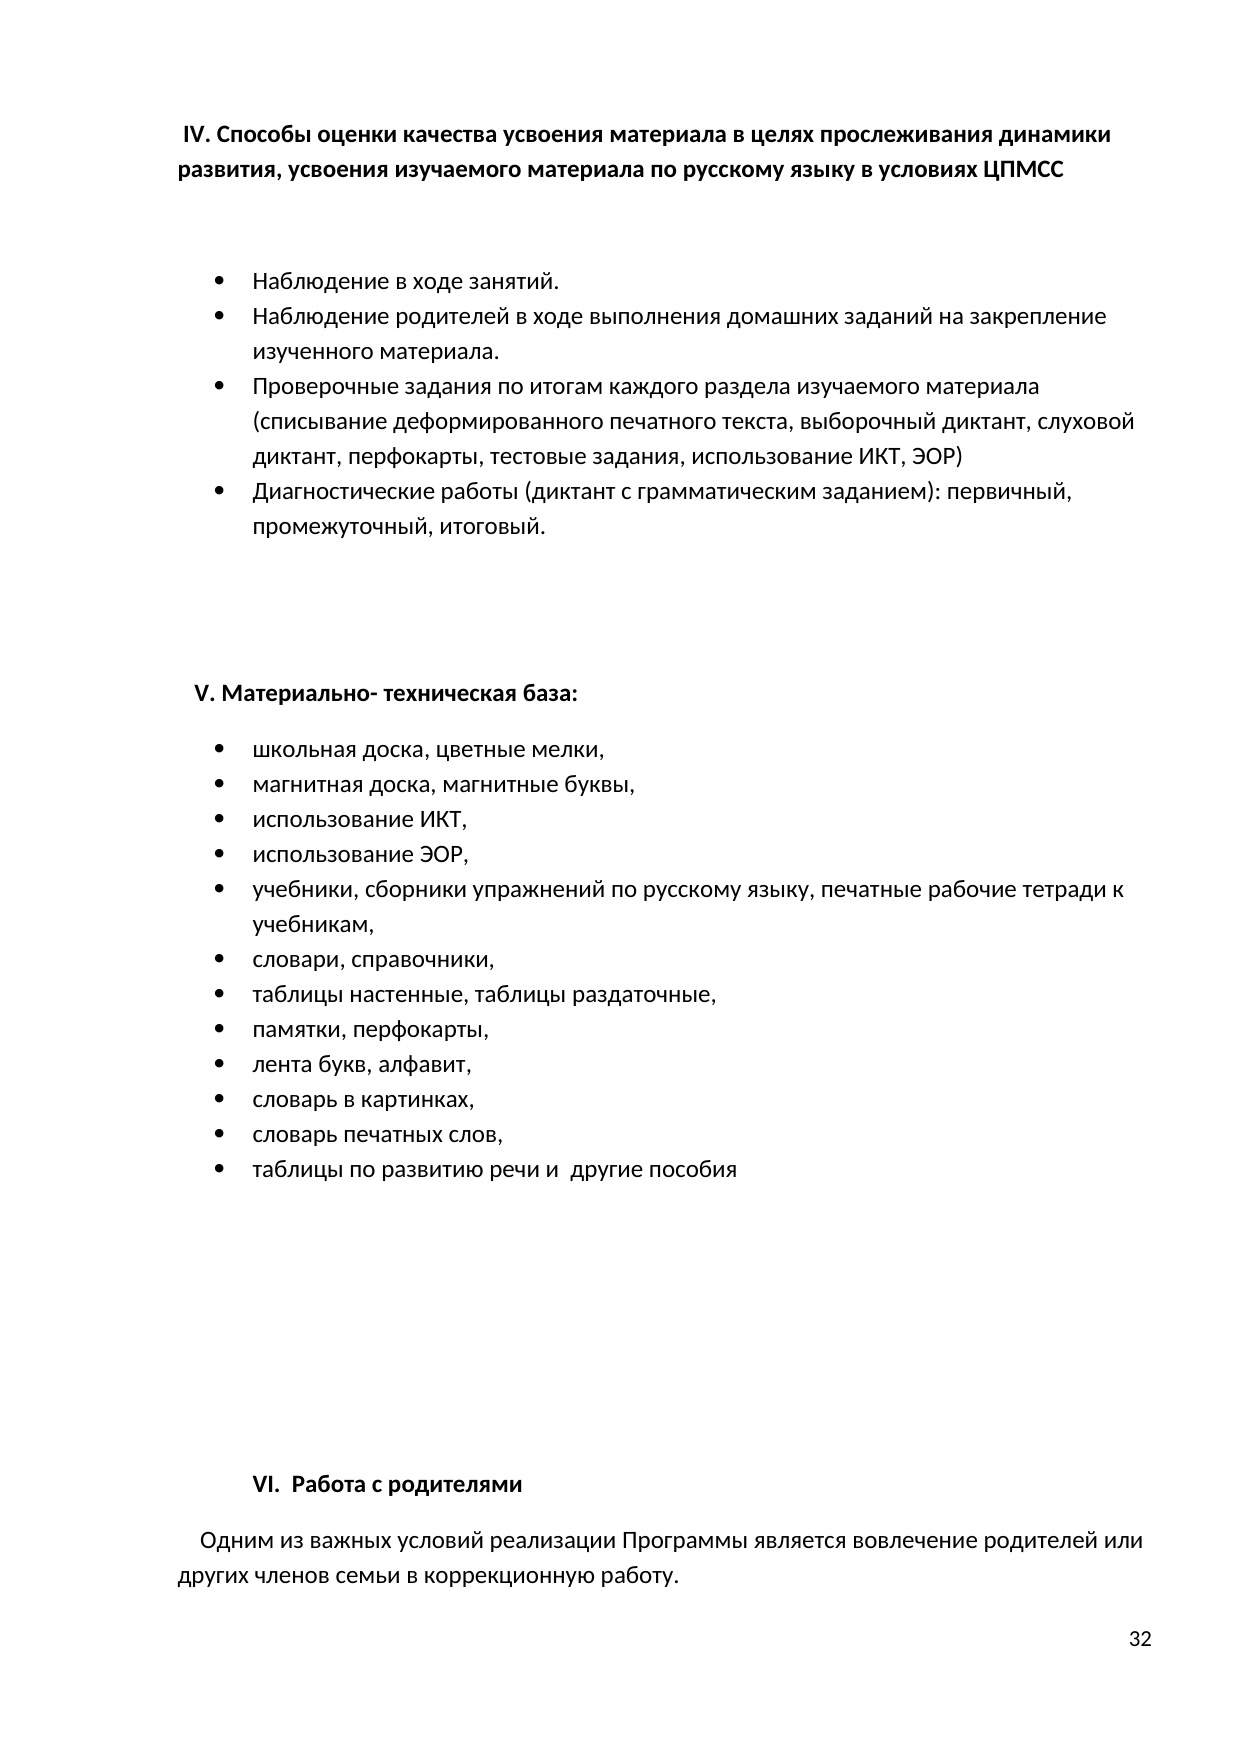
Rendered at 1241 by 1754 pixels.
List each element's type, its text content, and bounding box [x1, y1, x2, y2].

text V. Материально- техническая база: [177, 677, 1152, 708]
list магнитная доска, магнитные буквы, [215, 768, 1152, 799]
text IV. Способы оценки качества усвоения материала в целях прослеживания динамики развития, усвоения изучаемого материала по русскому языку в условиях ЦПМСС [177, 118, 1152, 184]
list Наблюдение в ходе занятий. [215, 265, 1152, 295]
list словарь в картинках, [215, 1083, 1152, 1114]
list Наблюдение родителей в ходе выполнения домашних заданий на закрепление изученного материала. [215, 300, 1152, 365]
list словарь печатных слов, [215, 1118, 1152, 1149]
list таблицы настенные, таблицы раздаточные, [215, 978, 1152, 1009]
list Проверочные задания по итогам каждого раздела изучаемого материала (списывание деформированного печатного текста, выборочный диктант, слуховой диктант, перфокарты, тестовые задания, использование ИКТ, ЭОР) [215, 370, 1152, 470]
list учебники, сборники упражнений по русскому языку, печатные рабочие тетради к учебникам, [215, 873, 1152, 939]
list памятки, перфокарты, [215, 1013, 1152, 1044]
list VI. Работа с родителями [252, 1468, 1152, 1499]
list использование ЭОР, [215, 838, 1152, 869]
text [177, 1524, 1152, 1589]
list использование ИКТ, [215, 803, 1152, 834]
list школьная доска, цветные мелки, [215, 733, 1152, 764]
list лента букв, алфавит, [215, 1048, 1152, 1079]
list таблицы по развитию речи и другие пособия [215, 1153, 1152, 1184]
list Диагностические работы (диктант с грамматическим заданием): первичный, промежуточный, итоговый. [215, 475, 1152, 540]
list словари, справочники, [215, 943, 1152, 974]
